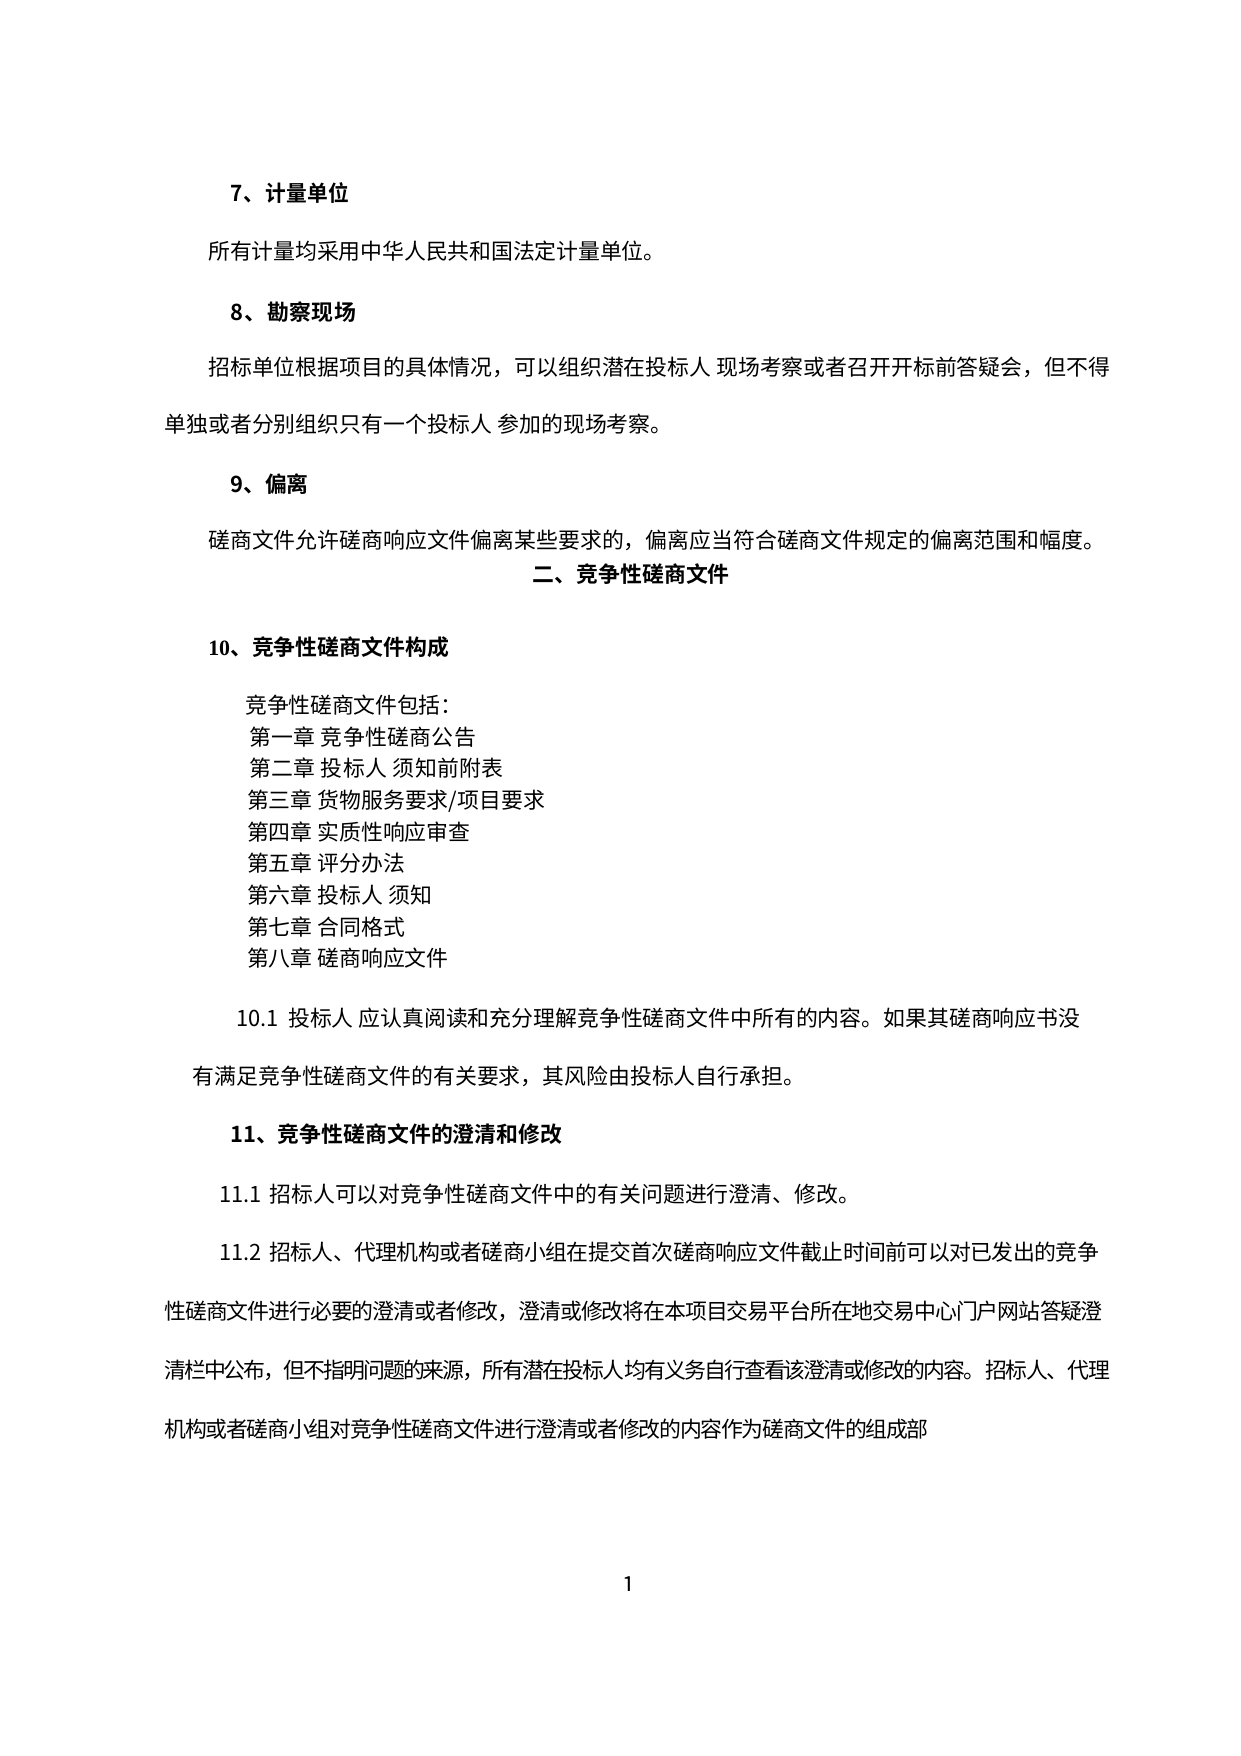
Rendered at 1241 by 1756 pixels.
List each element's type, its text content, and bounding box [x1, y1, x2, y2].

text 第五章 评分办法 [94, 846, 1146, 878]
list 招标人、代理机构或者磋商小组在提交首次磋商响应文件截止时间前可以对已发出的竞争性磋商文件进行必要的澄清或者修改，澄清或修改将在本项目交易平台所在地交易中心门户网站答疑澄清栏中公布，但不指明问题的来源，所有潜在投标人 均有义务自行查看该澄清或修改的内容。招标人、代理机构或者磋商小组对竞争性磋商文件进行澄清或者修改的内容作为磋商文件的组成部 [164, 1235, 1110, 1443]
text 招标单位根据项目的具体情况，可以组织潜在投标人 现场考察或者召开开标前答疑会，但不得 [208, 354, 1146, 381]
list 第一章 竞争性磋商公告 [94, 719, 1146, 751]
subtitle 7、计量单位 [230, 176, 1146, 208]
text 单独或者分别组织只有一个投标人 参加的现场考察。9、偏离 [164, 407, 668, 499]
list 第二章 投标人 须知前附表 [94, 751, 1146, 783]
subtitle 11、竞争性磋商文件的澄清和修改 [230, 1117, 1146, 1149]
text 第六章 投标人 须知 [94, 878, 1146, 909]
text 第三章 货物服务要求/项目要求 [94, 783, 1146, 814]
text 所有计量均采用中华人民共和国法定计量单位。8、勘察现场 [208, 234, 668, 326]
text 第四章 实质性响应审查 [94, 814, 1146, 846]
list 竞争性磋商文件包括： [94, 688, 1146, 719]
list 招标人可以对竞争性磋商文件中的有关问题进行澄清、修改。 [219, 1177, 1146, 1208]
text 磋商文件允许磋商响应文件偏离某些要求的，偏离应当符合磋商文件规定的偏离范围和幅度。 [208, 528, 1146, 554]
text 10、竞争性磋商文件构成 [208, 630, 1146, 661]
text 第七章 合同格式 [94, 909, 1146, 941]
list 投标人 应认真阅读和充分理解竞争性磋商文件中所有的内容。如果其磋商响应书没有满足竞争性磋商文件的有关要求，其风险由投标人自行承担。 [192, 1001, 1099, 1091]
text 第八章 磋商响应文件 [94, 941, 1146, 973]
subtitle 二、竞争性磋商文件 [116, 557, 1146, 589]
